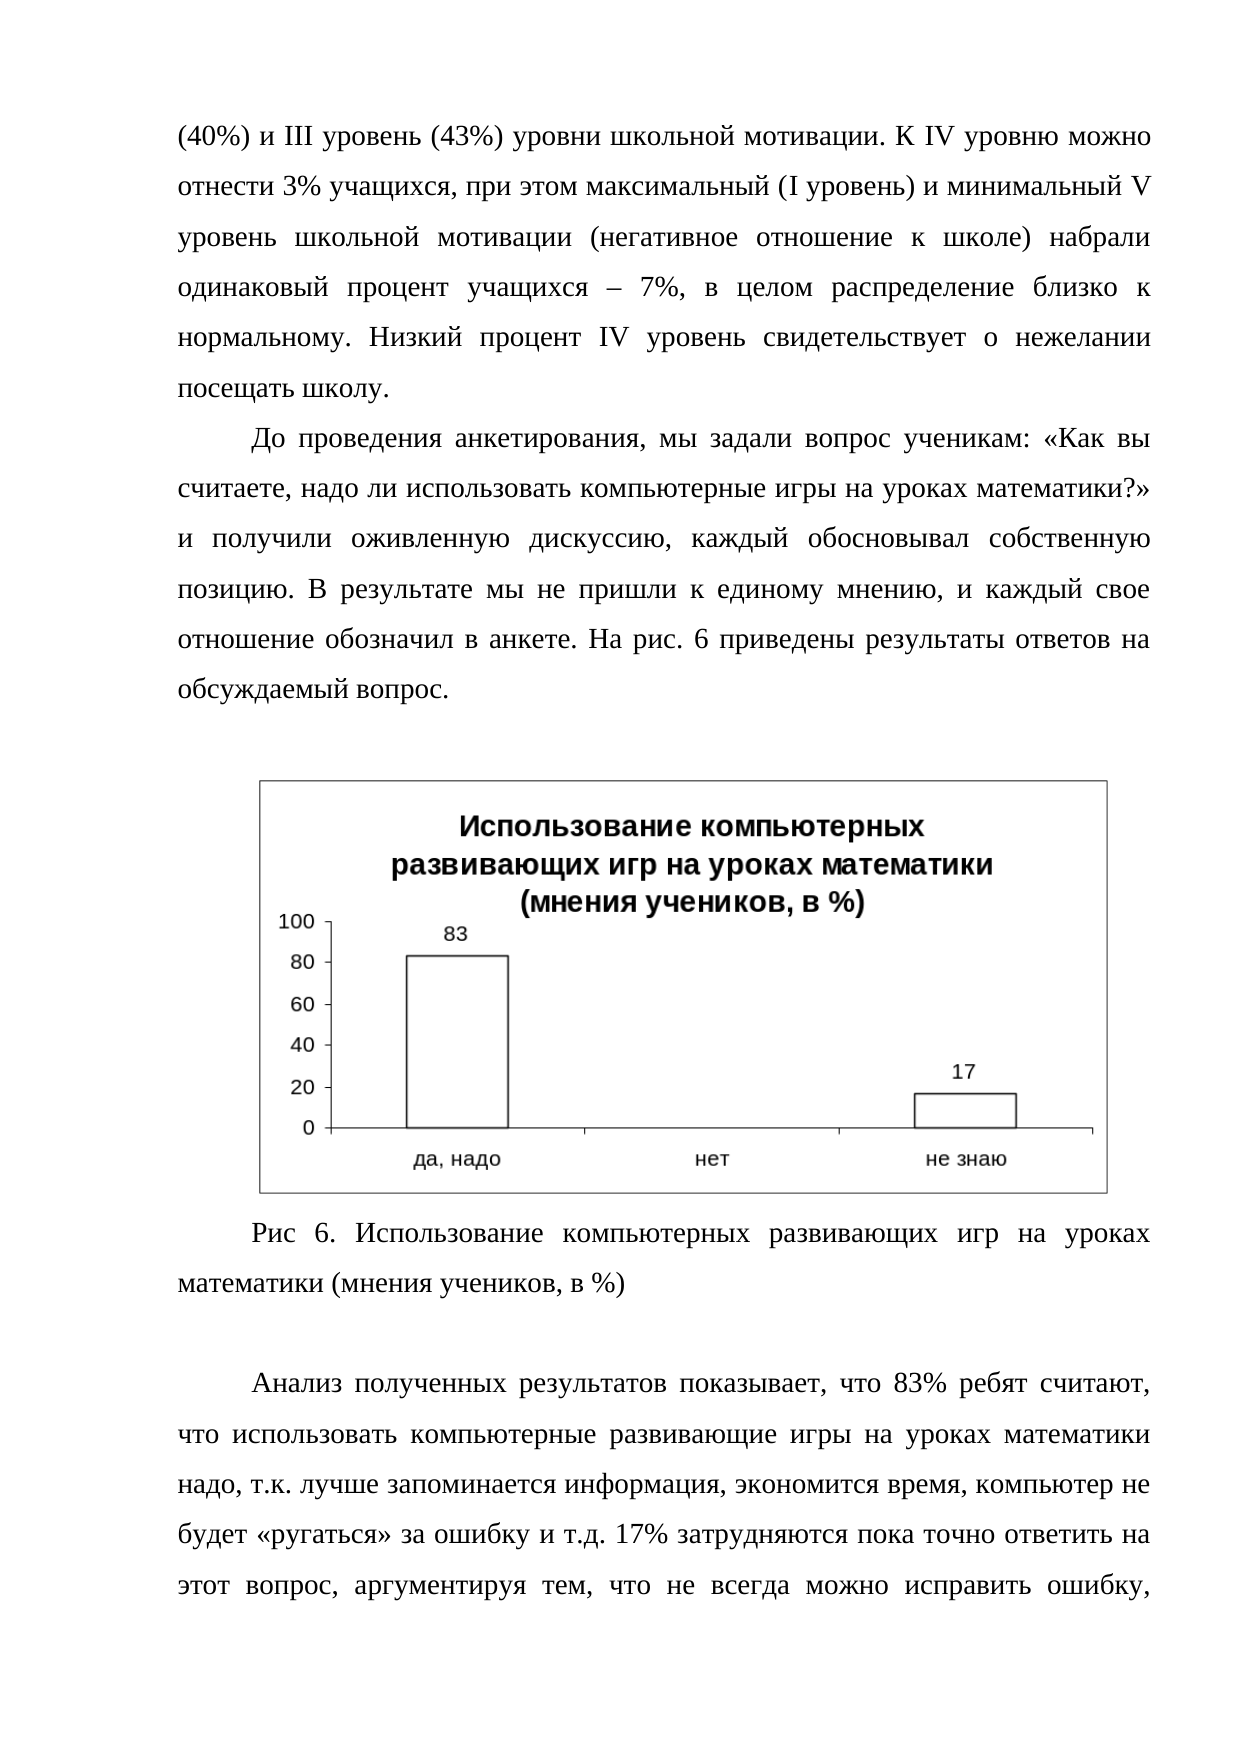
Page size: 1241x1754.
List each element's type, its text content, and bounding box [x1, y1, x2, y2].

text Рис 6. Использование компьютерных развивающих игр на уроках математики (мнения учеников, в %) [177, 1215, 1152, 1298]
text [177, 1366, 1152, 1600]
text До проведения анкетирования, мы задали вопрос ученикам: «Как вы считаете, надо ли использовать компьютерные игры на уроках математики?» и получили оживленную дискуссию, каждый обосновывал собственную позицию. В результате мы не пришли к единому мнению, и каждый свое отношение обозначил в анкете. На рис. 6 приведены результаты ответов на обсуждаемый вопрос. [177, 420, 1152, 705]
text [177, 118, 1152, 403]
